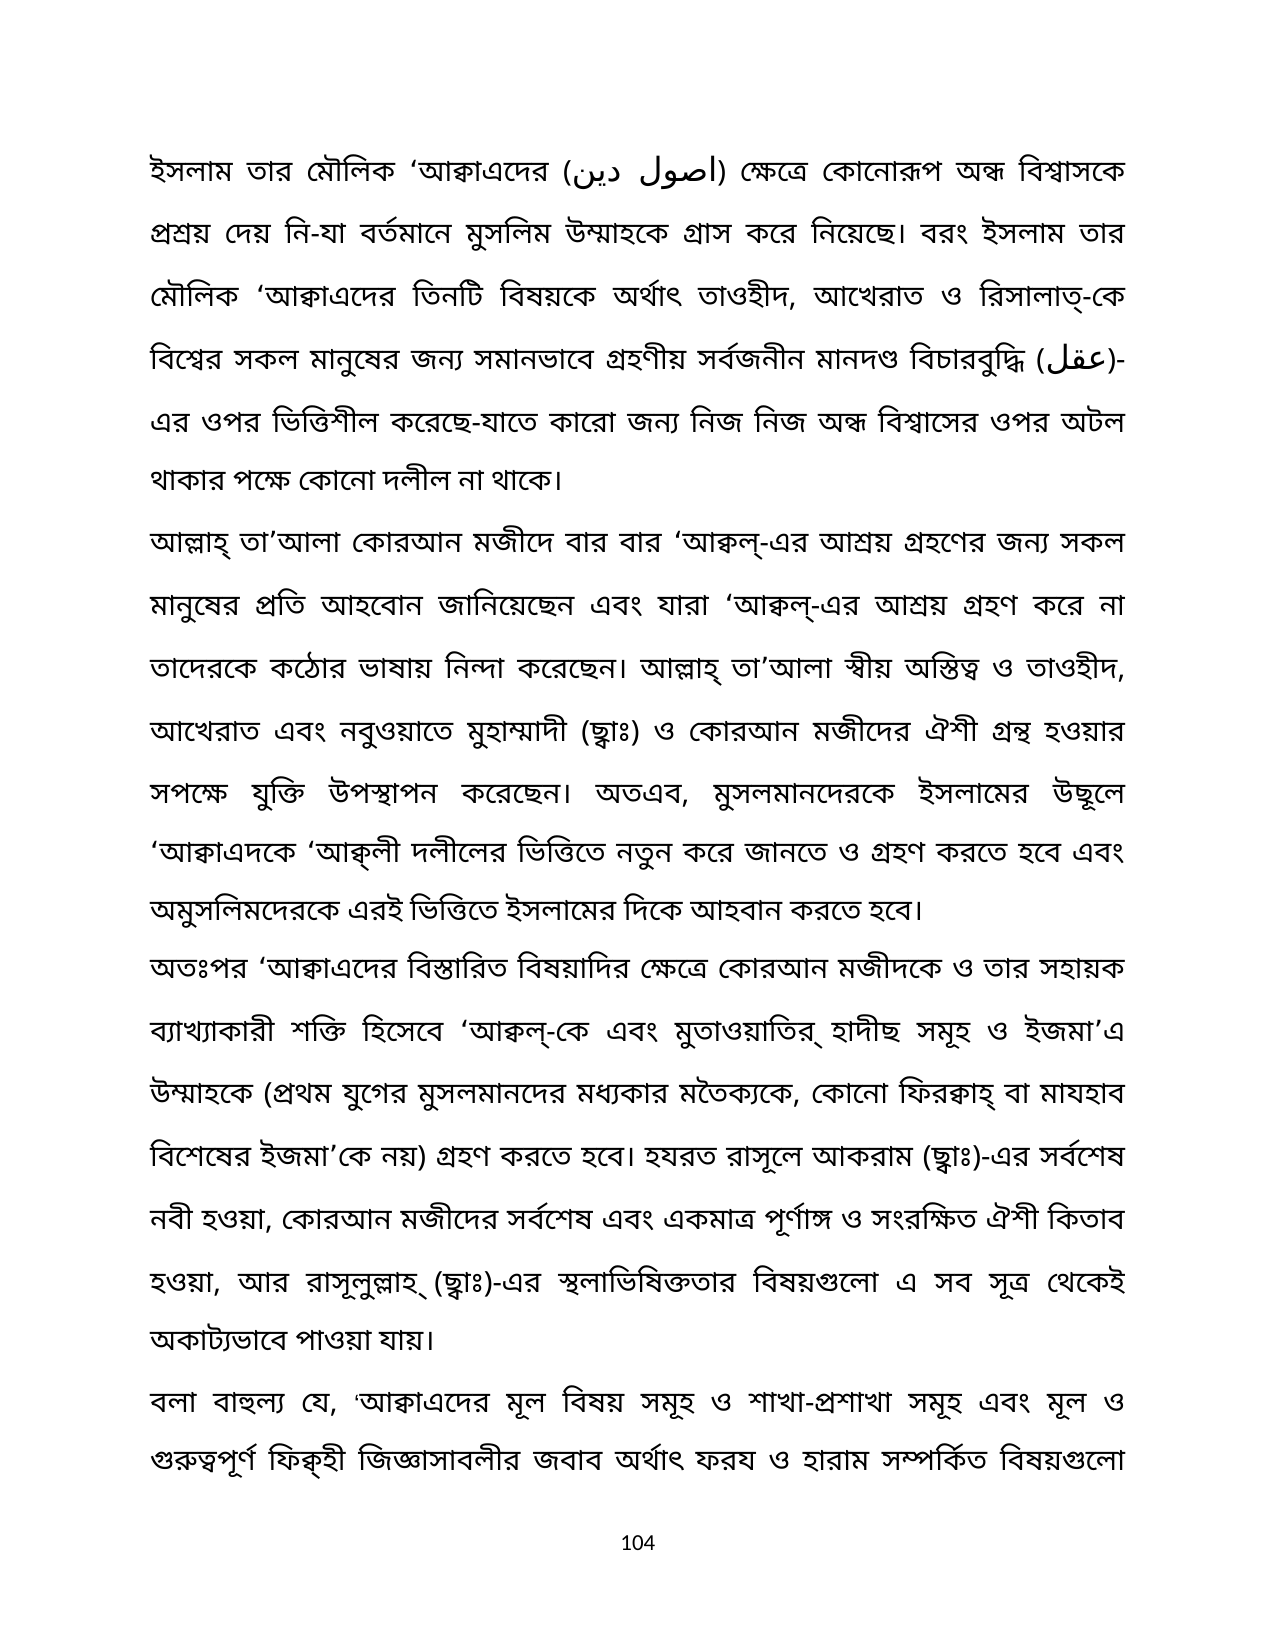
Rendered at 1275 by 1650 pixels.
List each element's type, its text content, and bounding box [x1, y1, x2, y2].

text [150, 1381, 1125, 1482]
text ইসলাম তার মৌলিক ‘আক্বাএদের (اصول دين) ক্ষেত্রে কোনোরূপ অন্ধ বিশ্বাসকে প্রশ্রয় দেয় নি-যা বর্তমানে মুসলিম উম্মাহকে গ্রাস করে নিয়েছে। বরং ইসলাম তার মৌলিক ‘আক্বাএদের তিনটি বিষয়কে অর্থাৎ তাওহীদ, আখেরাত ও রিসালাত্-কে বিশ্বের সকল মানুষের জন্য সমানভাবে গ্রহণীয় সর্বজনীন মানদণ্ড বিচারবুদ্ধি (عقل)-এর ওপর ভিত্তিশীল করেছে-যাতে কারো জন্য নিজ নিজ অন্ধ বিশ্বাসের ওপর অটল থাকার পক্ষে কোনো দলীল না থাকে। [150, 150, 1125, 502]
text অতঃপর ‘আক্বাএদের বিস্তারিত বিষয়াদির ক্ষেত্রে কোরআন মজীদকে ও তার সহায়ক ব্যাখ্যাকারী শক্তি হিসেবে ‘আক্বল্-কে এবং মুতাওয়াতির্ হাদীছ সমূহ ও ইজমা’এ উম্মাহকে (প্রথম যুগের মুসলমানদের মধ্যকার মতৈক্যকে, কোনো ফিরক্বাহ্ বা মাযহাব বিশেষের ইজমা’কে নয়) গ্রহণ করতে হবে। হযরত রাসূলে আকরাম (ছ্বাঃ)-এর সর্বশেষ নবী হওয়া, কোরআন মজীদের সর্বশেষ এবং একমাত্র পূর্ণাঙ্গ ও সংরক্ষিত ঐশী কিতাব হওয়া, আর রাসূলুল্লাহ্ (ছ্বাঃ)-এর স্থলাভিষিক্ততার বিষয়গুলো এ সব সূত্র থেকেই অকাট্যভাবে পাওয়া যায়। [150, 951, 1125, 1362]
text আল্লাহ্ তা’আলা কোরআন মজীদে বার বার ‘আক্বল্-এর আশ্রয় গ্রহণের জন্য সকল মানুষের প্রতি আহবোন জানিয়েছেন এবং যারা ‘আক্বল্-এর আশ্রয় গ্রহণ করে না তাদেরকে কঠোর ভাষায় নিন্দা করেছেন। আল্লাহ্ তা’আলা স্বীয় অস্তিত্ব ও তাওহীদ, আখেরাত এবং নবুওয়াতে মুহাম্মাদী (ছ্বাঃ) ও কোরআন মজীদের ঐশী গ্রন্থ হওয়ার সপক্ষে যুক্তি উপস্থাপন করেছেন। অতএব, মুসলমানদেরকে ইসলামের উছূলে ‘আক্বাএদকে ‘আক্ব্লী দলীলের ভিত্তিতে নতুন করে জানতে ও গ্রহণ করতে হবে এবং অমুসলিমদেরকে এরই ভিত্তিতে ইসলামের দিকে আহবান করতে হবে। [150, 521, 1125, 932]
